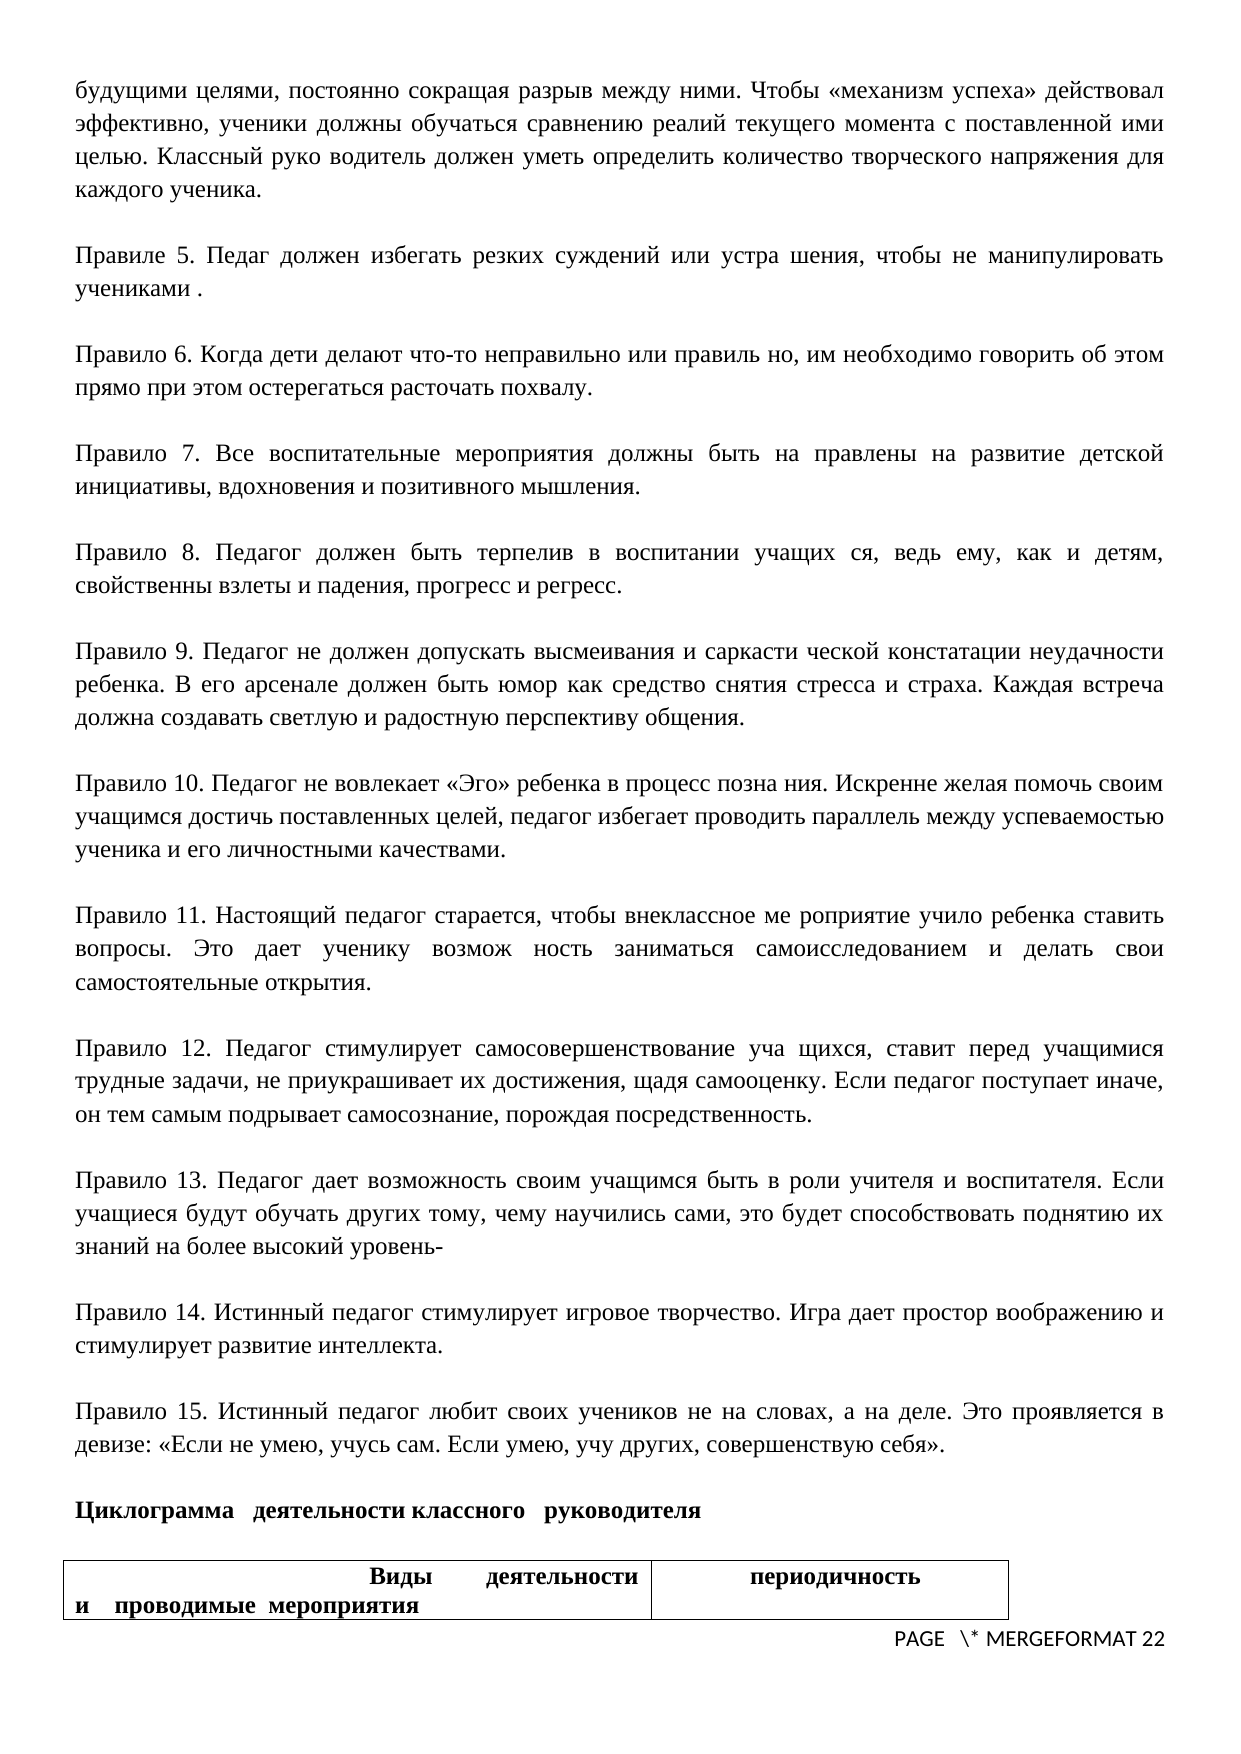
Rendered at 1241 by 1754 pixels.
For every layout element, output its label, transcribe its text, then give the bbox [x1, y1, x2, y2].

text Правило 10. Педагог не вовлекает «Эго» ребенка в процесс позна ния. Искренне желая помочь своим учащимся достичь поставленных целей, педагог избегает проводить параллель между успеваемостью ученика и его личностными качествами. [75, 768, 1165, 863]
text Правило 12. Педагог стимулирует самосовершенствование уча щихся, ставит перед учащимися трудные задачи, не приукрашивает их достижения, щадя самооценку. Если педагог поступает иначе, он тем самым подрывает самосознание, порождая посредственность. [75, 1033, 1165, 1127]
text Правиле 5. Педаг должен избегать резких суждений или устра шения, чтобы не манипулировать учениками . [75, 240, 1165, 302]
table_header периодичность [652, 1561, 1008, 1619]
text Правило 15. Истинный педагог любит своих учеников не на словах, а на деле. Это проявляется в девизе: «Если не умею, учусь сам. Если умею, учу других, совершенствую себя». [75, 1396, 1165, 1458]
text Правило 11. Настоящий педагог старается, чтобы внеклассное ме роприятие учило ребенка ставить вопросы. Это дает ученику возмож ность заниматься самоисследованием и делать свои самостоятельные открытия. [75, 901, 1165, 995]
text Циклограмма деятельности классного руководителя [75, 1495, 1165, 1524]
text Правило 6. Когда дети делают что-то неправильно или правиль но, им необходимо говорить об этом прямо при этом остерегаться расточать похвалу. [75, 339, 1165, 401]
text Правило 13. Педагог дает возможность своим учащимся быть в роли учителя и воспитателя. Если учащиеся будут обучать других тому, чему научились сами, это будет способствовать поднятию их знаний на более высокий уровень- [75, 1165, 1165, 1259]
text Правило 7. Все воспитательные мероприятия должны быть на правлены на развитие детской инициативы, вдохновения и позитивного мышления. [75, 438, 1165, 500]
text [75, 75, 1165, 203]
text Правило 8. Педагог должен быть терпелив в воспитании учащих ся, ведь ему, как и детям, свойственны взлеты и падения, прогресс и регресс. [75, 537, 1165, 599]
text Правило 14. Истинный педагог стимулирует игровое творчество. Игра дает простор воображению и стимулирует развитие интеллекта. [75, 1297, 1165, 1358]
text Правило 9. Педагог не должен допускать высмеивания и саркасти ческой констатации неудачности ребенка. В его арсенале должен быть юмор как средство снятия стресса и страха. Каждая встреча должна создавать светлую и радостную перспективу общения. [75, 636, 1165, 731]
table_header Виды деятельности и проводимые мероприятия [64, 1561, 651, 1619]
